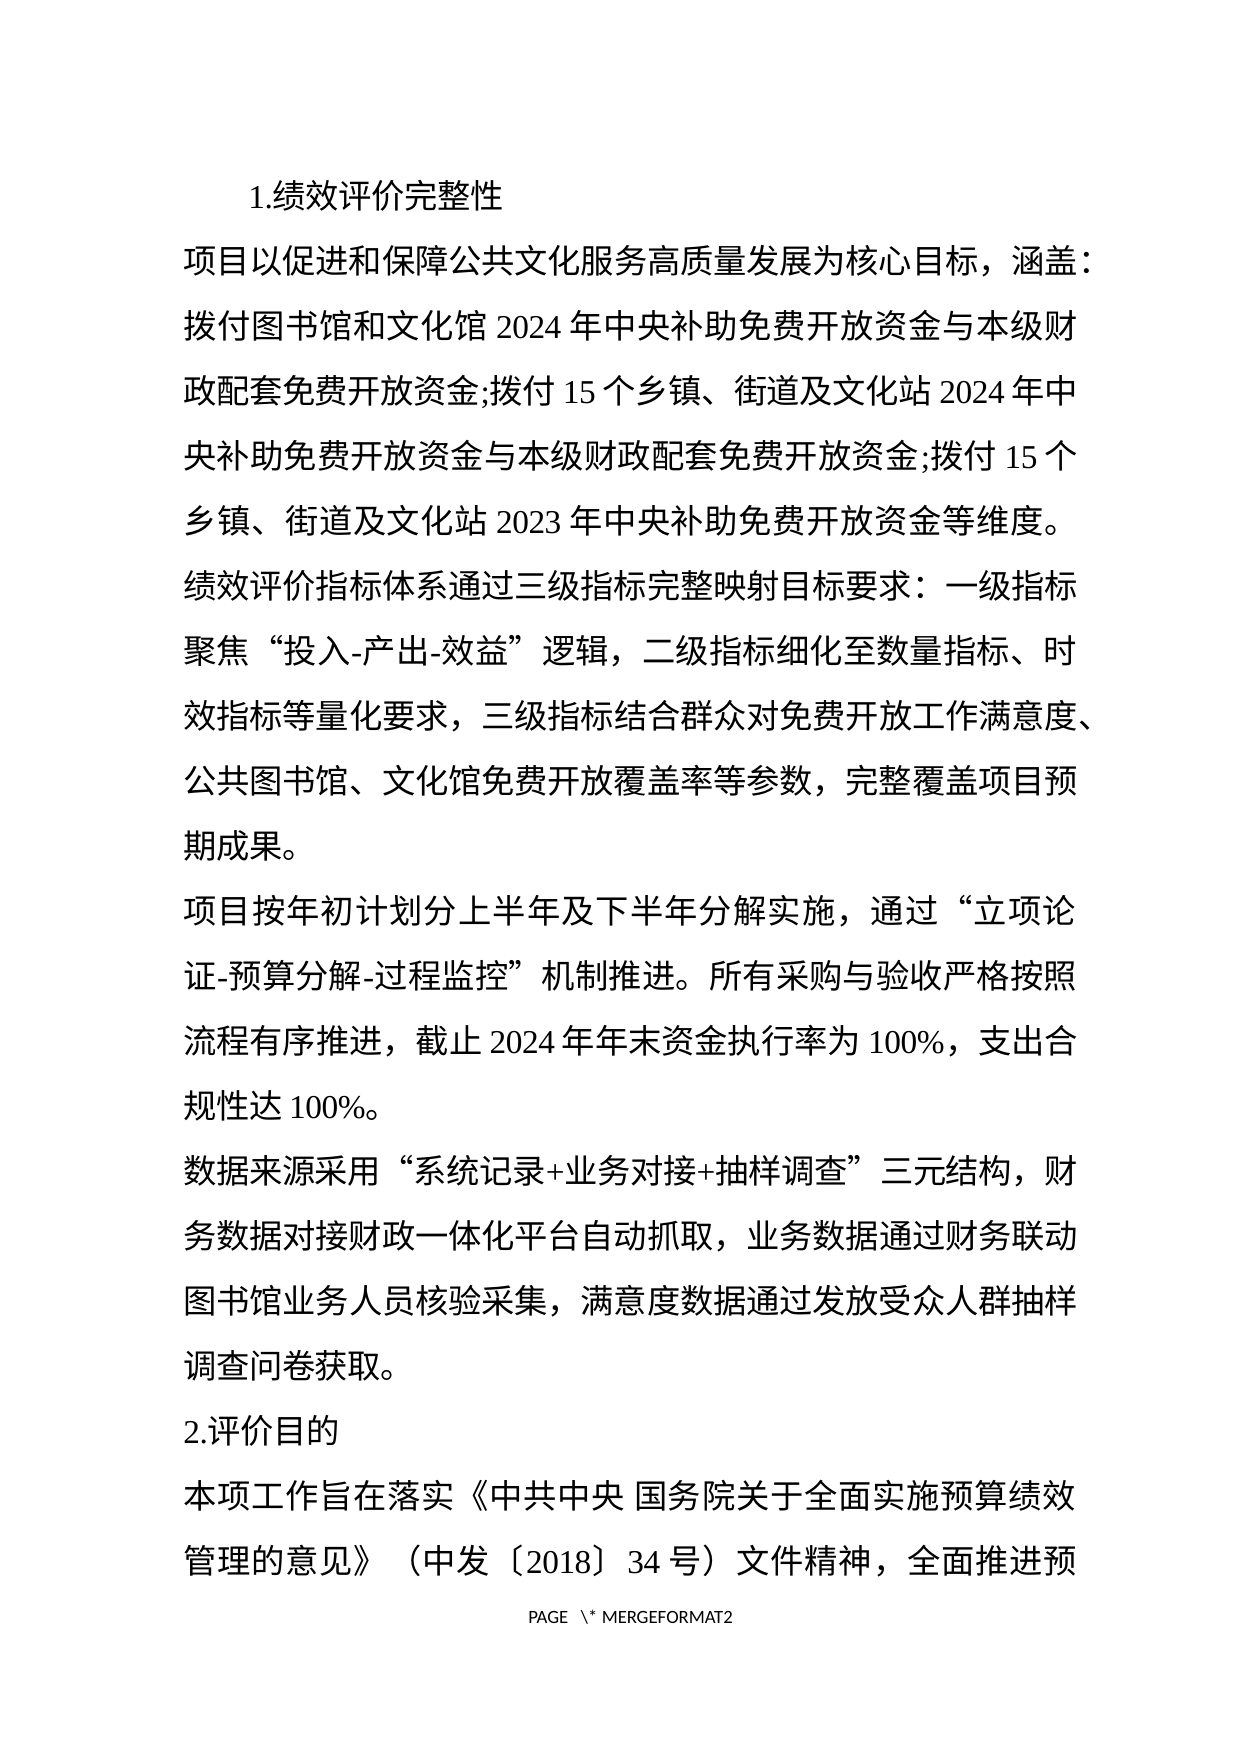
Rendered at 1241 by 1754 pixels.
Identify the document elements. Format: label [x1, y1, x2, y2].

text [183, 162, 1078, 1592]
